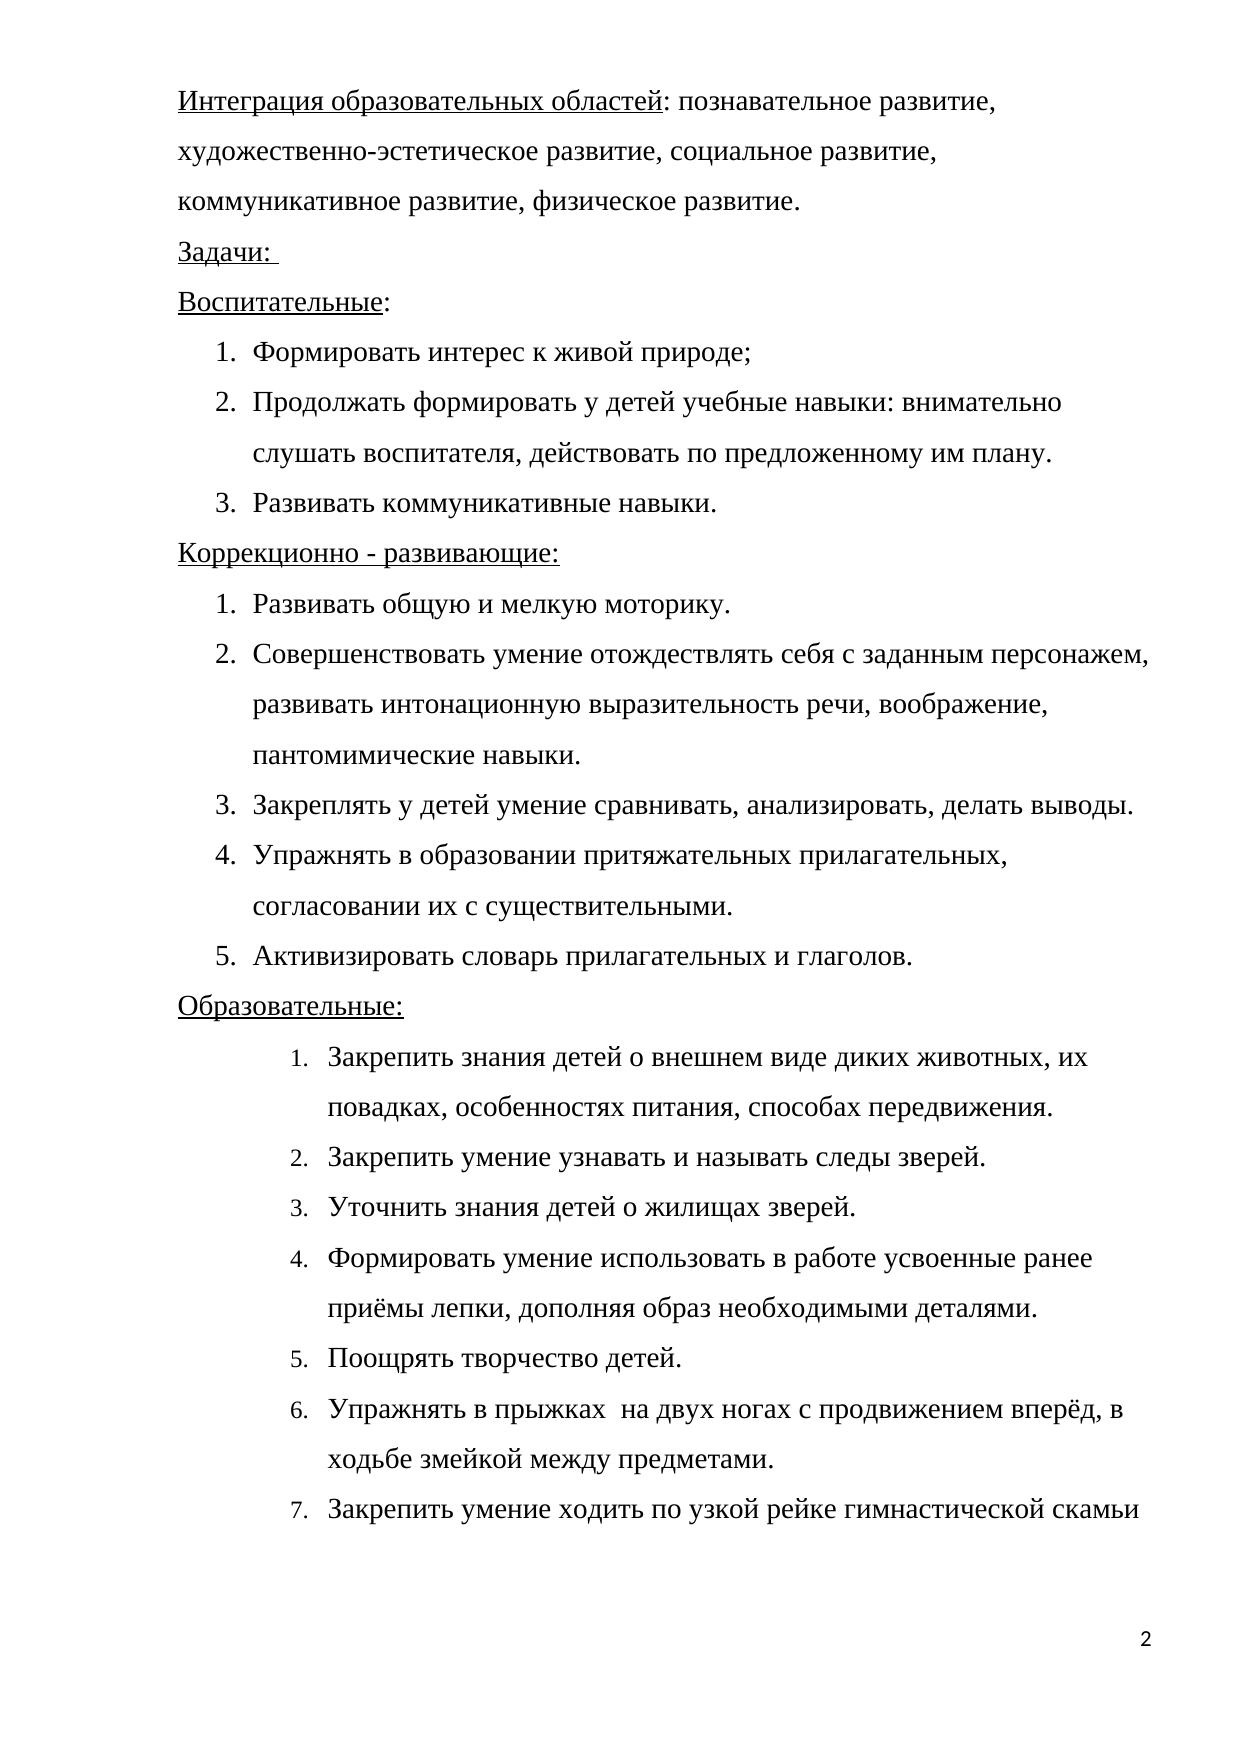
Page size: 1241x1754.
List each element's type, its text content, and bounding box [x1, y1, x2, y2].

list Закрепить умение узнавать и называть следы зверей. [290, 1139, 1152, 1173]
text Задачи: [177, 234, 1152, 267]
list Закреплять у детей умение сравнивать, анализировать, делать выводы. [215, 787, 1152, 821]
list Закрепить знания детей о внешнем виде диких животных, их повадках, особенностях питания, способах передвижения. [290, 1039, 1152, 1122]
text Образовательные: [177, 988, 1152, 1022]
list Закрепить умение ходить по узкой рейке гимнастической скамьи [290, 1491, 1152, 1525]
list Совершенствовать умение отождествлять себя с заданным персонажем, развивать интонационную выразительность речи, воображение, пантомимические навыки. [215, 636, 1152, 770]
list Развивать общую и мелкую моторику. [215, 586, 1152, 619]
list Упражнять в образовании притяжательных прилагательных, согласовании их с существительными. [215, 837, 1152, 921]
list Продолжать формировать у детей учебные навыки: внимательно слушать воспитателя, действовать по предложенному им плану. [215, 384, 1152, 468]
text Интеграция образовательных областей: познавательное развитие, художественно-эстетическое развитие, социальное развитие, коммуникативное развитие, физическое развитие. [177, 83, 1152, 217]
list Упражнять в прыжках на двух ногах с продвижением вперёд, в ходьбе змейкой между предметами. [290, 1391, 1152, 1475]
list Поощрять творчество детей. [290, 1341, 1152, 1374]
list Активизировать словарь прилагательных и глаголов. [215, 938, 1152, 972]
text Коррекционно - развивающие: [177, 536, 1152, 569]
list Уточнить знания детей о жилищах зверей. [290, 1189, 1152, 1223]
list Формировать интерес к живой природе; [215, 334, 1152, 368]
list Развивать коммуникативные навыки. [215, 485, 1152, 519]
text Воспитательные: [177, 284, 1152, 317]
list Формировать умение использовать в работе усвоенные ранее приёмы лепки, дополняя образ необходимыми деталями. [290, 1240, 1152, 1324]
